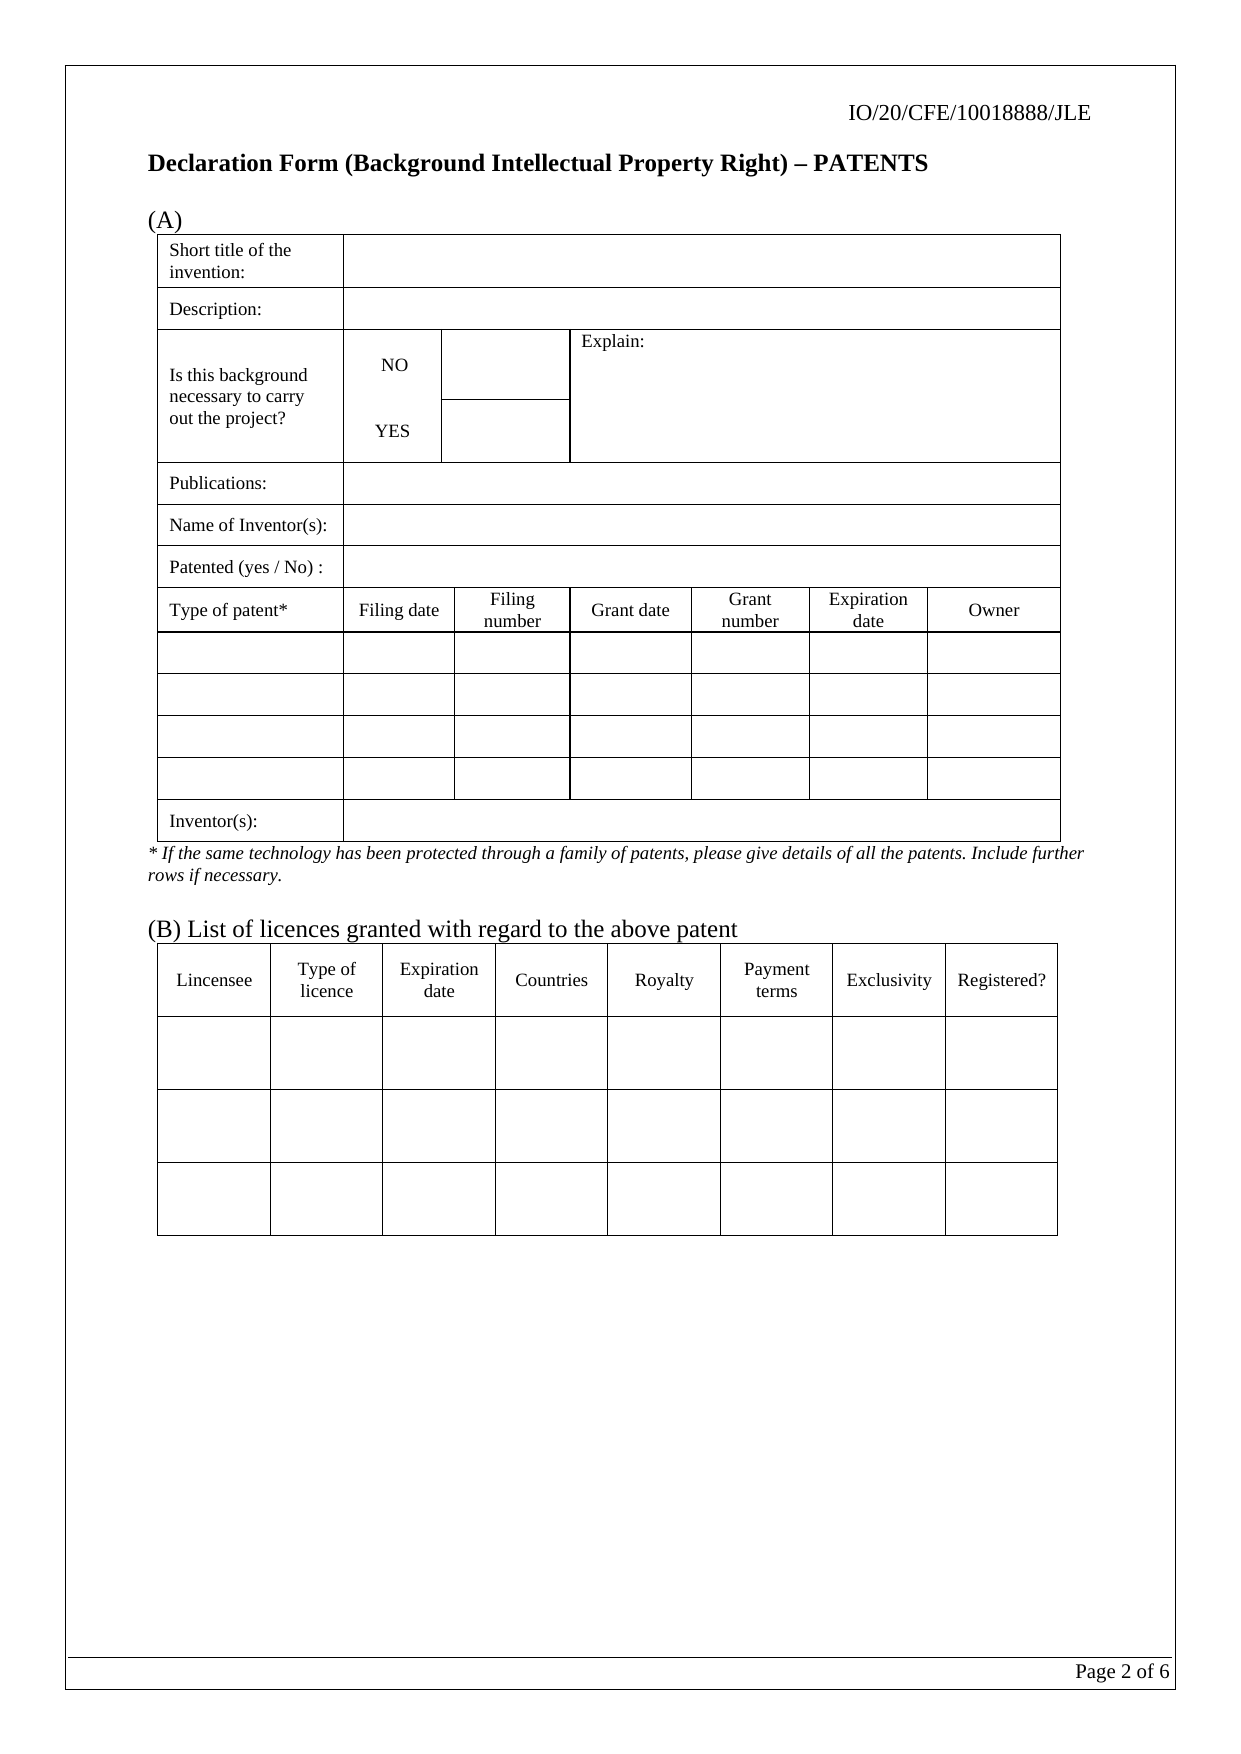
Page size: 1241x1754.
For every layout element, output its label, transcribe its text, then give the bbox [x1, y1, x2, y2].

table_cell Is this background necessary to carry out the project? [158, 330, 343, 462]
table_cell [496, 1090, 607, 1162]
table_cell [271, 1017, 382, 1089]
table_cell [721, 1090, 832, 1162]
table_header Short title of the invention: [158, 235, 343, 287]
table_cell [271, 1163, 382, 1235]
table_cell [344, 800, 1060, 841]
table_cell [455, 633, 569, 673]
table_cell [344, 674, 454, 715]
table_cell [496, 1163, 607, 1235]
table_header Registered? [946, 944, 1057, 1016]
table_header Payment terms [721, 944, 832, 1016]
table_cell Filing number [455, 588, 569, 631]
table_cell [810, 716, 927, 757]
table_cell Grant date [571, 588, 691, 631]
table_cell [928, 758, 1060, 799]
table_cell [692, 758, 809, 799]
table_cell [344, 288, 1060, 329]
table_cell [455, 758, 569, 799]
table_cell [946, 1163, 1057, 1235]
table_cell [344, 546, 1060, 587]
table_cell [344, 505, 1060, 545]
table_header Exclusivity [833, 944, 945, 1016]
table_cell [928, 633, 1060, 673]
table_cell [928, 716, 1060, 757]
table_cell [158, 633, 343, 673]
table_cell Expiration date [810, 588, 927, 631]
table_cell [721, 1017, 832, 1089]
table_header Countries [496, 944, 607, 1016]
table_cell [455, 674, 569, 715]
table_cell [571, 674, 691, 715]
table_cell [810, 633, 927, 673]
text * If the same technology has been protected through a family of patents, please give details of all the patents. Include further rows if necessary. [148, 842, 1092, 885]
table_cell Publications: [158, 463, 343, 503]
table_cell [571, 633, 691, 673]
table_cell [692, 674, 809, 715]
table_header Lincensee [158, 944, 270, 1016]
table_cell Description: [158, 288, 343, 329]
table_header [344, 235, 1060, 287]
table_cell [946, 1090, 1057, 1162]
table_cell [344, 463, 1060, 503]
table_cell [810, 758, 927, 799]
text Declaration Form (Background Intellectual Property Right) – PATENTS [148, 148, 1092, 176]
table_cell [833, 1017, 945, 1089]
table_cell [496, 1017, 607, 1089]
table_cell [692, 633, 809, 673]
table_cell [928, 674, 1060, 715]
table_cell [158, 716, 343, 757]
table_cell [442, 400, 569, 462]
table_cell Explain: [571, 330, 1060, 462]
table_cell NO [344, 330, 441, 399]
table_header Expiration date [383, 944, 495, 1016]
table_cell [158, 674, 343, 715]
table_cell [158, 1090, 270, 1162]
text (A) [148, 205, 1092, 234]
table_cell [158, 758, 343, 799]
table_cell [383, 1090, 495, 1162]
text (B) List of licences granted with regard to the above patent [148, 914, 1092, 942]
table_cell [608, 1163, 720, 1235]
table_cell [571, 716, 691, 757]
table_cell [158, 1163, 270, 1235]
table_cell [344, 716, 454, 757]
table_cell Grant number [692, 588, 809, 631]
table_cell Owner [928, 588, 1060, 631]
table_cell [571, 758, 691, 799]
table_cell [833, 1163, 945, 1235]
table_cell Patented (yes / No) : [158, 546, 343, 587]
table_cell [455, 716, 569, 757]
table_cell [810, 674, 927, 715]
table_cell [608, 1090, 720, 1162]
table_cell Inventor(s): [158, 800, 343, 841]
table_cell [946, 1017, 1057, 1089]
table_cell YES [344, 399, 441, 462]
table_cell [833, 1090, 945, 1162]
table_header Type of licence [271, 944, 382, 1016]
table_cell [608, 1017, 720, 1089]
table_cell Name of Inventor(s): [158, 505, 343, 545]
table_cell [158, 1017, 270, 1089]
table_cell [442, 330, 569, 399]
table_cell [383, 1163, 495, 1235]
table_cell [271, 1090, 382, 1162]
table_cell [344, 758, 454, 799]
table_cell [383, 1017, 495, 1089]
table_header Royalty [608, 944, 720, 1016]
table_cell [692, 716, 809, 757]
table_cell [721, 1163, 832, 1235]
table_cell Filing date [344, 588, 454, 631]
table_cell [344, 633, 454, 673]
table_cell Type of patent* [158, 588, 343, 631]
